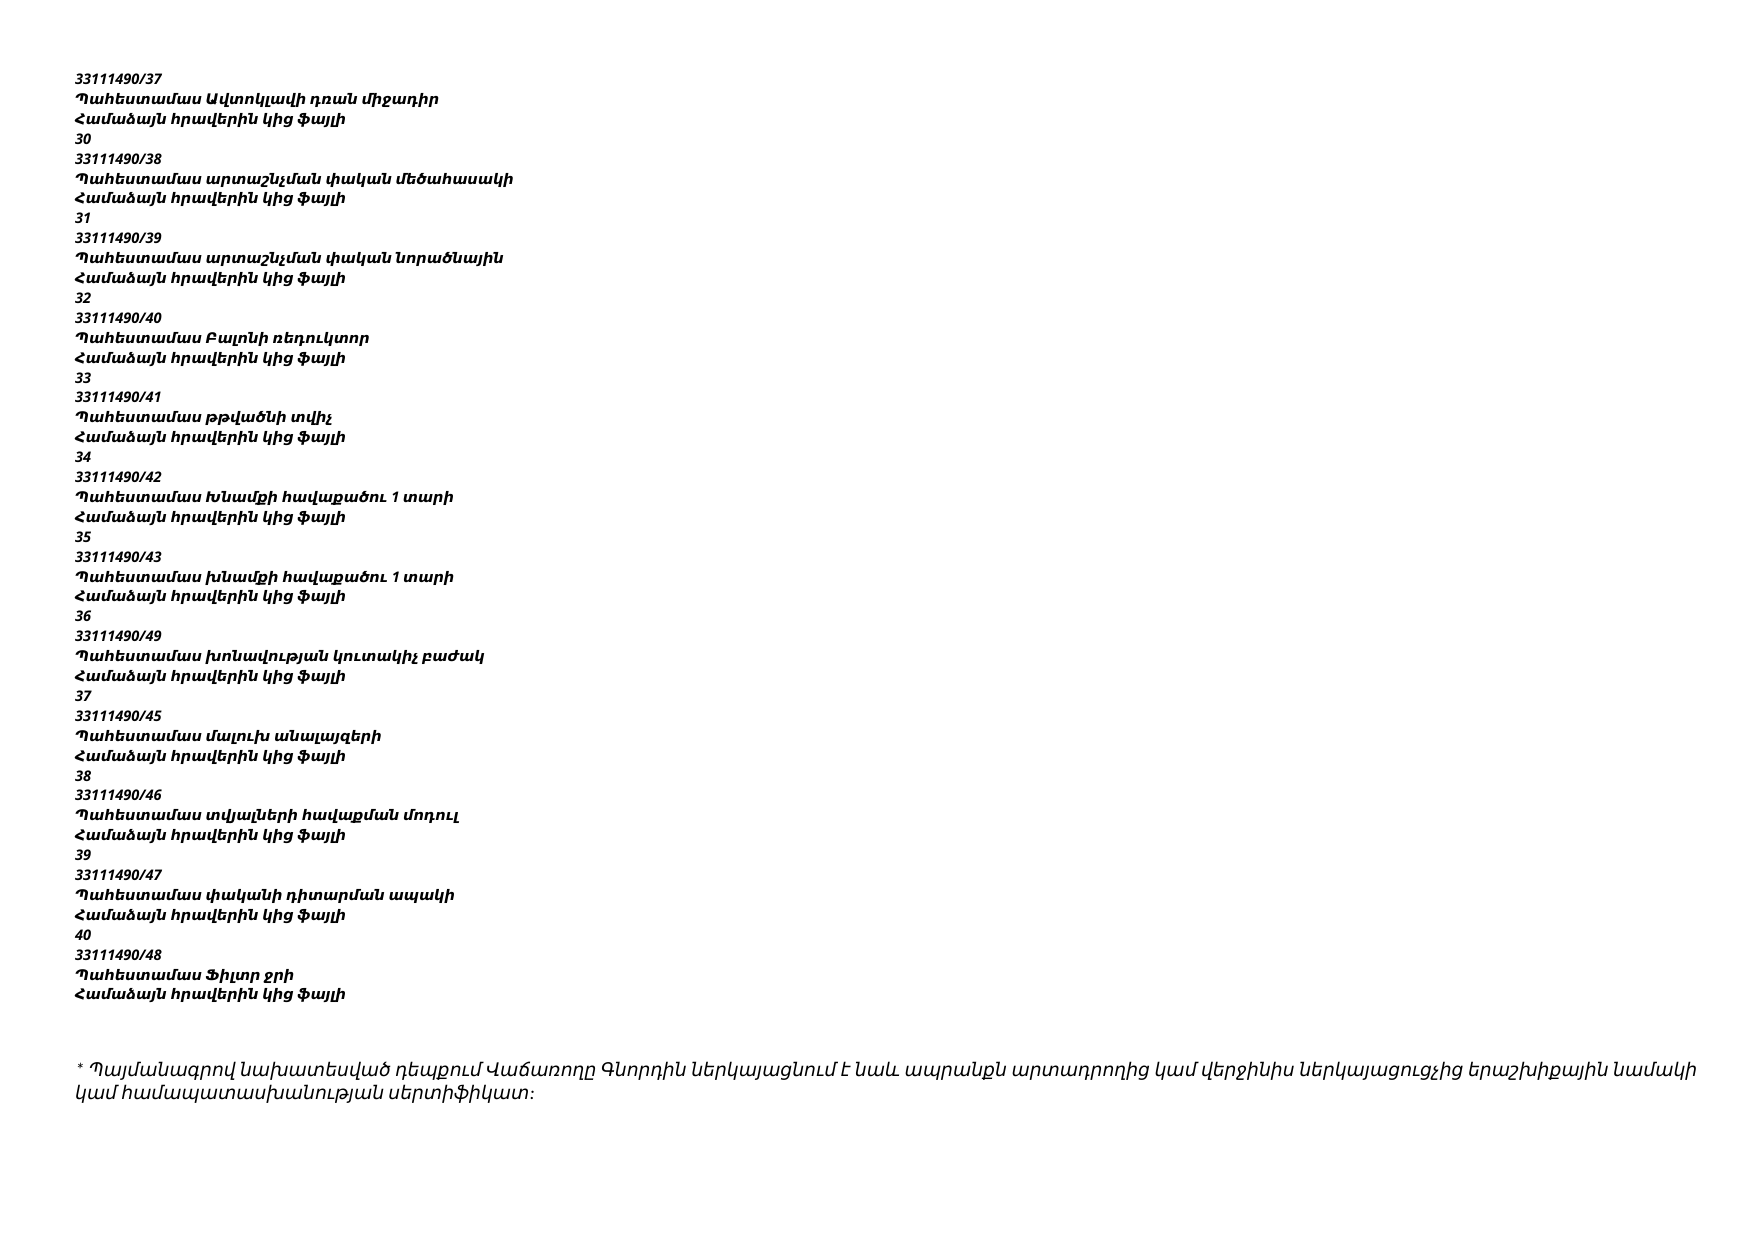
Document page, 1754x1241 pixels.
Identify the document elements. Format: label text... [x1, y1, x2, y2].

text * Պայմանագրով նախատեսված դեպքում Վաճառողը Գնորդին ներկայացնում է նաև ապրանքն արտադրողից կամ վերջինիս ներկայացուցչից երաշխիքային նամակի կամ համապատասխանության սերտիֆիկատ: [75, 1058, 1698, 1104]
